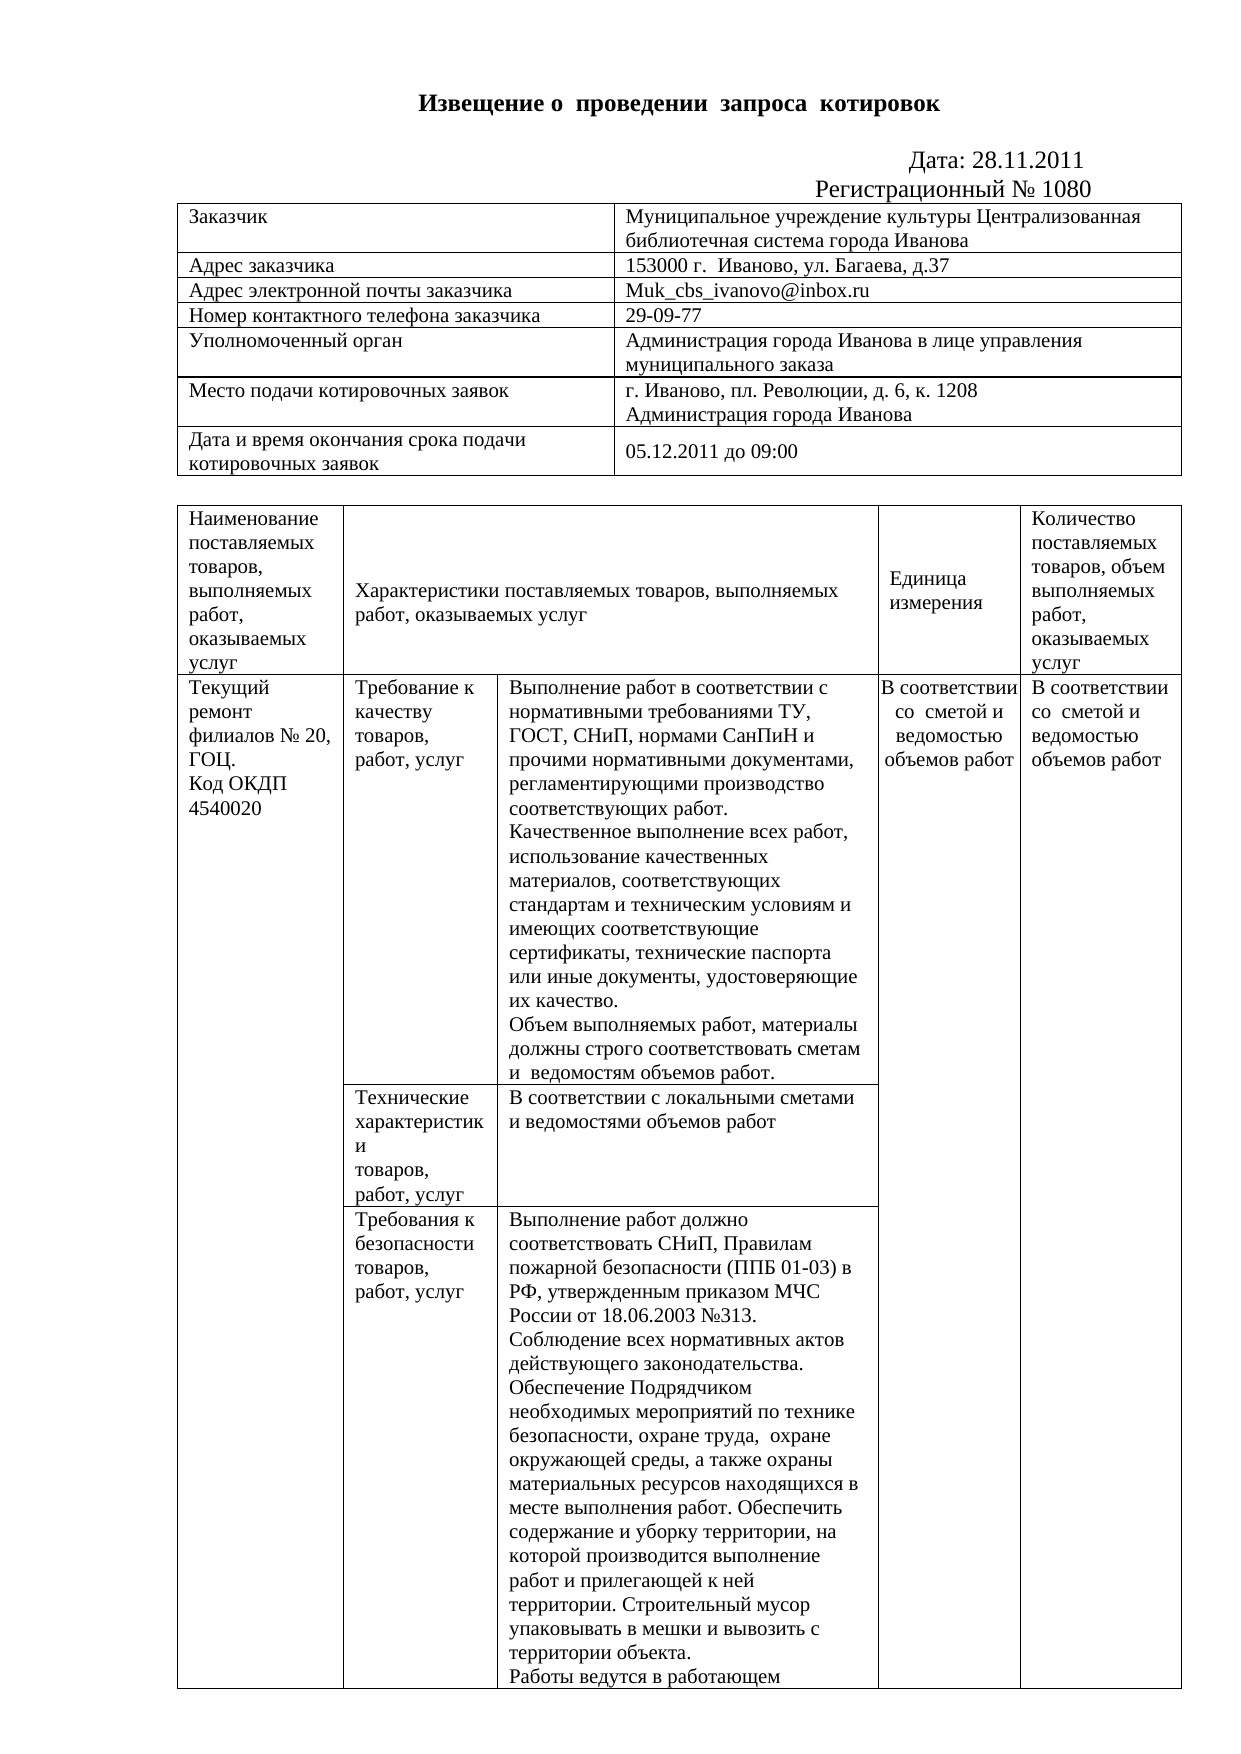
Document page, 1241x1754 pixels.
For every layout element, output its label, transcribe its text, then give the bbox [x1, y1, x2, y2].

table_cell Адрес электронной почты заказчика [178, 278, 614, 302]
table_header Единица измерения [879, 506, 1020, 674]
table_cell Выполнение работ в соответствии с нормативными требованиями ТУ, ГОСТ, СНиП, нормами СанПиН и прочими нормативными документами, регламентирующими производство соответствующих работ. Качественное выполнение всех работ, использование качественных материалов, соответствующих стандартам и техническим условиям и имеющих соответствующие сертификаты, технические паспорта или иные документы, удостоверяющие их качество. Объем выполняемых работ, материалы должны строго соответствовать сметам и ведомостям объемов работ. [498, 675, 878, 1084]
table_cell 153000 г. Иваново, ул. Багаева, д.37 [615, 253, 1181, 277]
table_cell Уполномоченный орган [178, 328, 614, 376]
table_cell Адрес заказчика [178, 253, 614, 277]
table_header Характеристики поставляемых товаров, выполняемых работ, оказываемых услуг [344, 506, 878, 674]
table_cell Номер контактного телефона заказчика [178, 303, 614, 327]
table_header Заказчик [178, 204, 614, 252]
table_cell Администрация города Иванова в лице управления муниципального заказа [615, 328, 1181, 376]
table_cell Muk_cbs_ivanovo@inbox.ru [615, 278, 1181, 302]
table_header Наименование поставляемых товаров, выполняемых работ, оказываемых услуг [178, 506, 343, 674]
table_header Муниципальное учреждение культуры Централизованная библиотечная система города Иванова [615, 204, 1181, 252]
text Извещение о проведении запроса котировок [177, 88, 1181, 117]
table_cell 29-09-77 [615, 303, 1181, 327]
table_cell Требование к качеству товаров, работ, услуг [344, 675, 497, 1084]
table_header Количество поставляемых товаров, объем выполняемых работ, оказываемых услуг [1021, 506, 1181, 674]
table_cell В соответствии с локальными сметами и ведомостями объемов работ [498, 1085, 878, 1206]
text Регистрационный № 1080 [177, 174, 1181, 203]
text Дата: 28.11.2011 [177, 145, 1181, 174]
table_cell В соответствии со сметой и ведомостью объемов работ [1021, 675, 1181, 1688]
table_cell 05.12.2011 до 09:00 [615, 427, 1181, 475]
table_cell г. Иваново, пл. Революции, д. 6, к. 1208 Администрация города Иванова [615, 378, 1181, 426]
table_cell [344, 1207, 497, 1688]
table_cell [498, 1207, 878, 1688]
table_cell В соответствии со сметой и ведомостью объемов работ [879, 675, 1020, 1688]
table_cell Текущий ремонт филиалов № 20, ГОЦ. Код ОКДП 4540020 [178, 675, 343, 1688]
table_cell Дата и время окончания срока подачи котировочных заявок [178, 427, 614, 475]
table_cell Технические характеристики товаров, работ, услуг [344, 1085, 497, 1206]
table_cell Место подачи котировочных заявок [178, 378, 614, 426]
